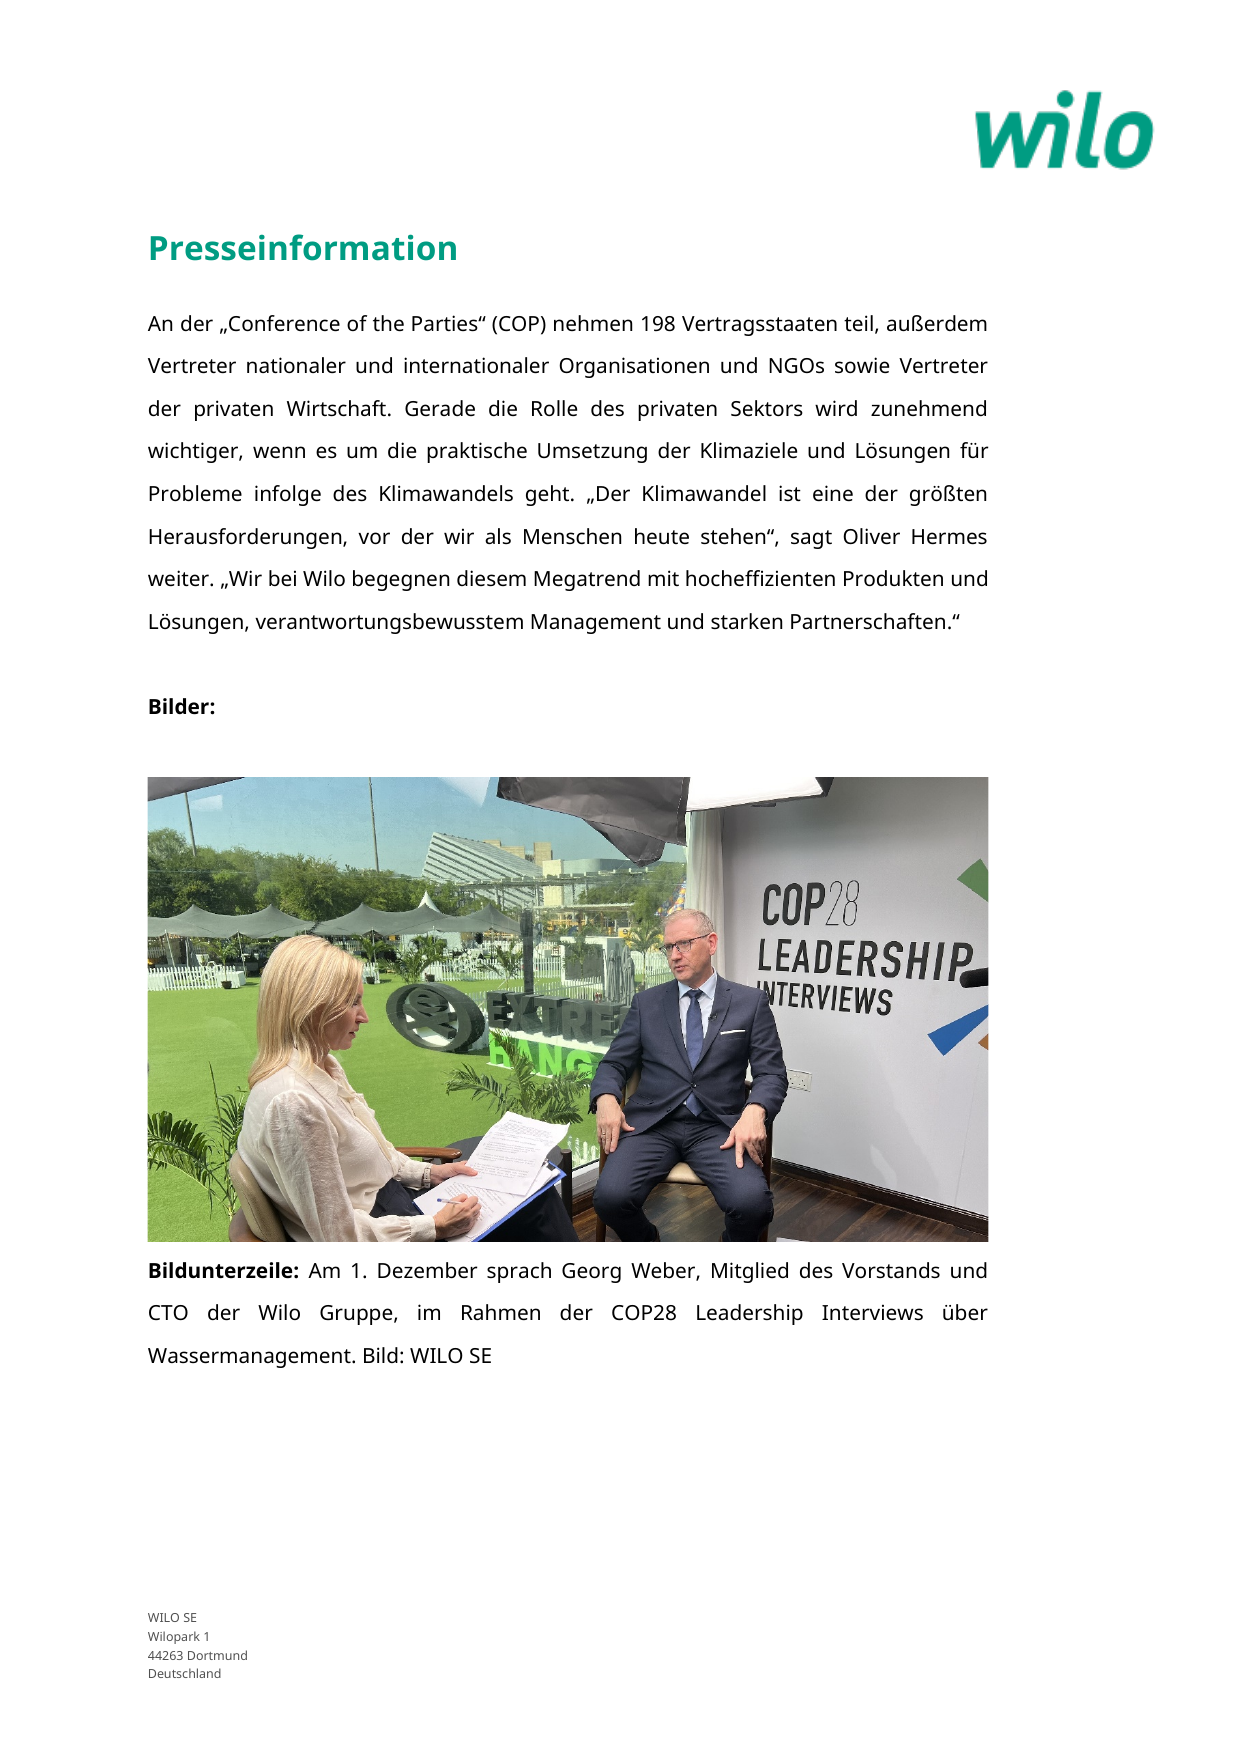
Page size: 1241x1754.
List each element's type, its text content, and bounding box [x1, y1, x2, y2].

text An der „Conference of the Parties“ (COP) nehmen 198 Vertragsstaaten teil, außerdem Vertreter nationaler und internationaler Organisationen und NGOs sowie Vertreter der privaten Wirtschaft. Gerade die Rolle des privaten Sektors wird zunehmend wichtiger, wenn es um die praktische Umsetzung der Klimaziele und Lösungen für Probleme infolge des Klimawandels geht. „Der Klimawandel ist eine der größten Herausforderungen, vor der wir als Menschen heute stehen“, sagt Oliver Hermes weiter. „Wir bei Wilo begegnen diesem Megatrend mit hocheffizienten Produkten und Lösungen, verantwortungsbewusstem Management und starken Partnerschaften.“ [148, 309, 989, 636]
text Bildunterzeile: Am 1. Dezember sprach Georg Weber, Mitglied des Vorstands und CTO der Wilo Gruppe, im Rahmen der COP28 Leadership Interviews über Wassermanagement. Bild: WILO SE [148, 1256, 989, 1369]
text Bilder: [148, 692, 989, 721]
picture [147, 777, 989, 1242]
